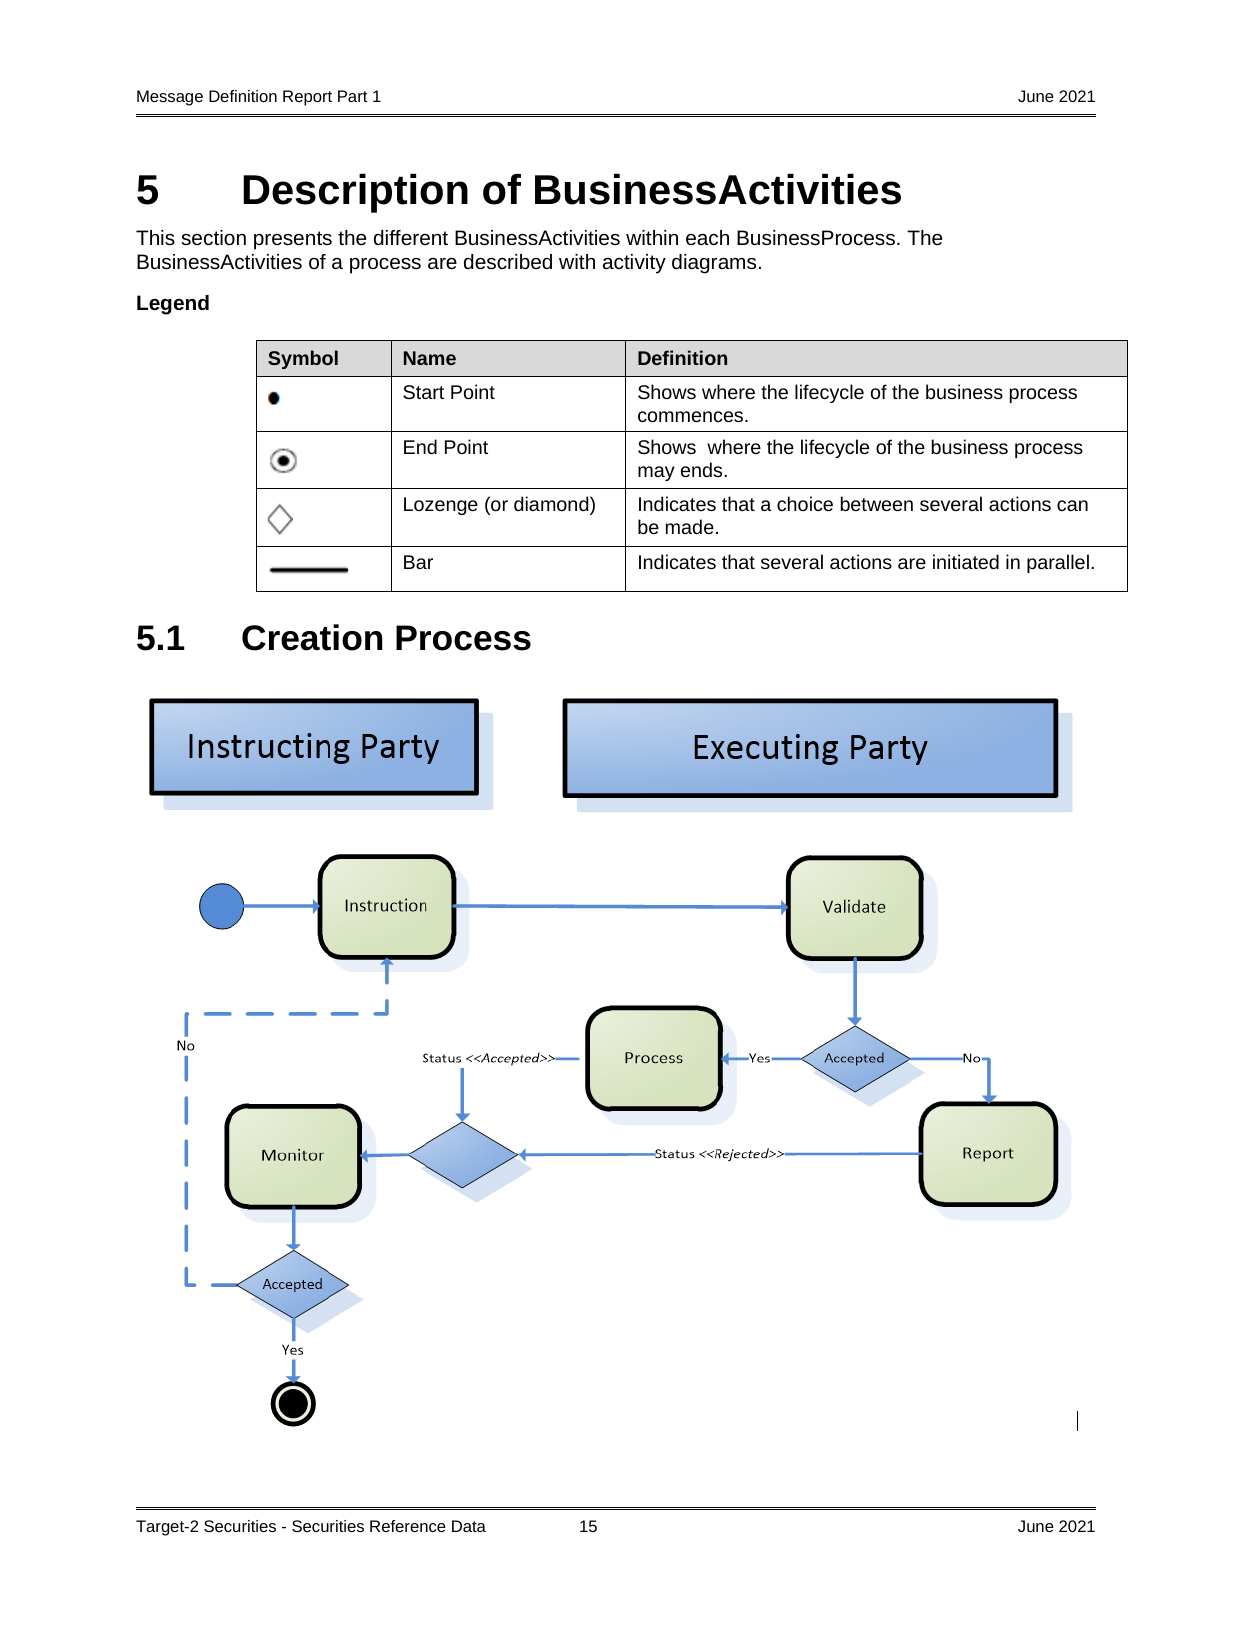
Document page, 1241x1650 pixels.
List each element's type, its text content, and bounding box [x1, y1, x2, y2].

table_cell [257, 489, 391, 546]
table_cell Indicates that several actions are initiated in parallel. [626, 547, 1127, 591]
table_cell [257, 432, 391, 488]
picture [267, 444, 305, 480]
table_cell Bar [392, 547, 625, 591]
table_cell End Point [392, 432, 625, 488]
table_header Symbol [257, 341, 391, 376]
picture [135, 682, 1105, 1437]
table_cell Shows where the lifecycle of the business process may ends. [626, 432, 1127, 488]
table_cell [257, 547, 391, 591]
table_cell Start Point [392, 377, 625, 431]
picture [267, 501, 293, 538]
table_cell [257, 377, 391, 431]
table_header Definition [626, 341, 1127, 376]
table_header Name [392, 341, 625, 376]
table_cell Shows where the lifecycle of the business process commences. [626, 377, 1127, 431]
text Legend [136, 291, 1104, 314]
subtitle Description of BusinessActivities [136, 166, 1104, 213]
picture [267, 389, 281, 410]
subtitle Creation Process [136, 617, 1104, 658]
table_cell Indicates that a choice between several actions can be made. [626, 489, 1127, 546]
picture [267, 559, 349, 583]
table_cell Lozenge (or diamond) [392, 489, 625, 546]
text This section presents the different BusinessActivities within each BusinessProcess. The BusinessActivities of a process are described with activity diagrams. [136, 226, 1104, 274]
